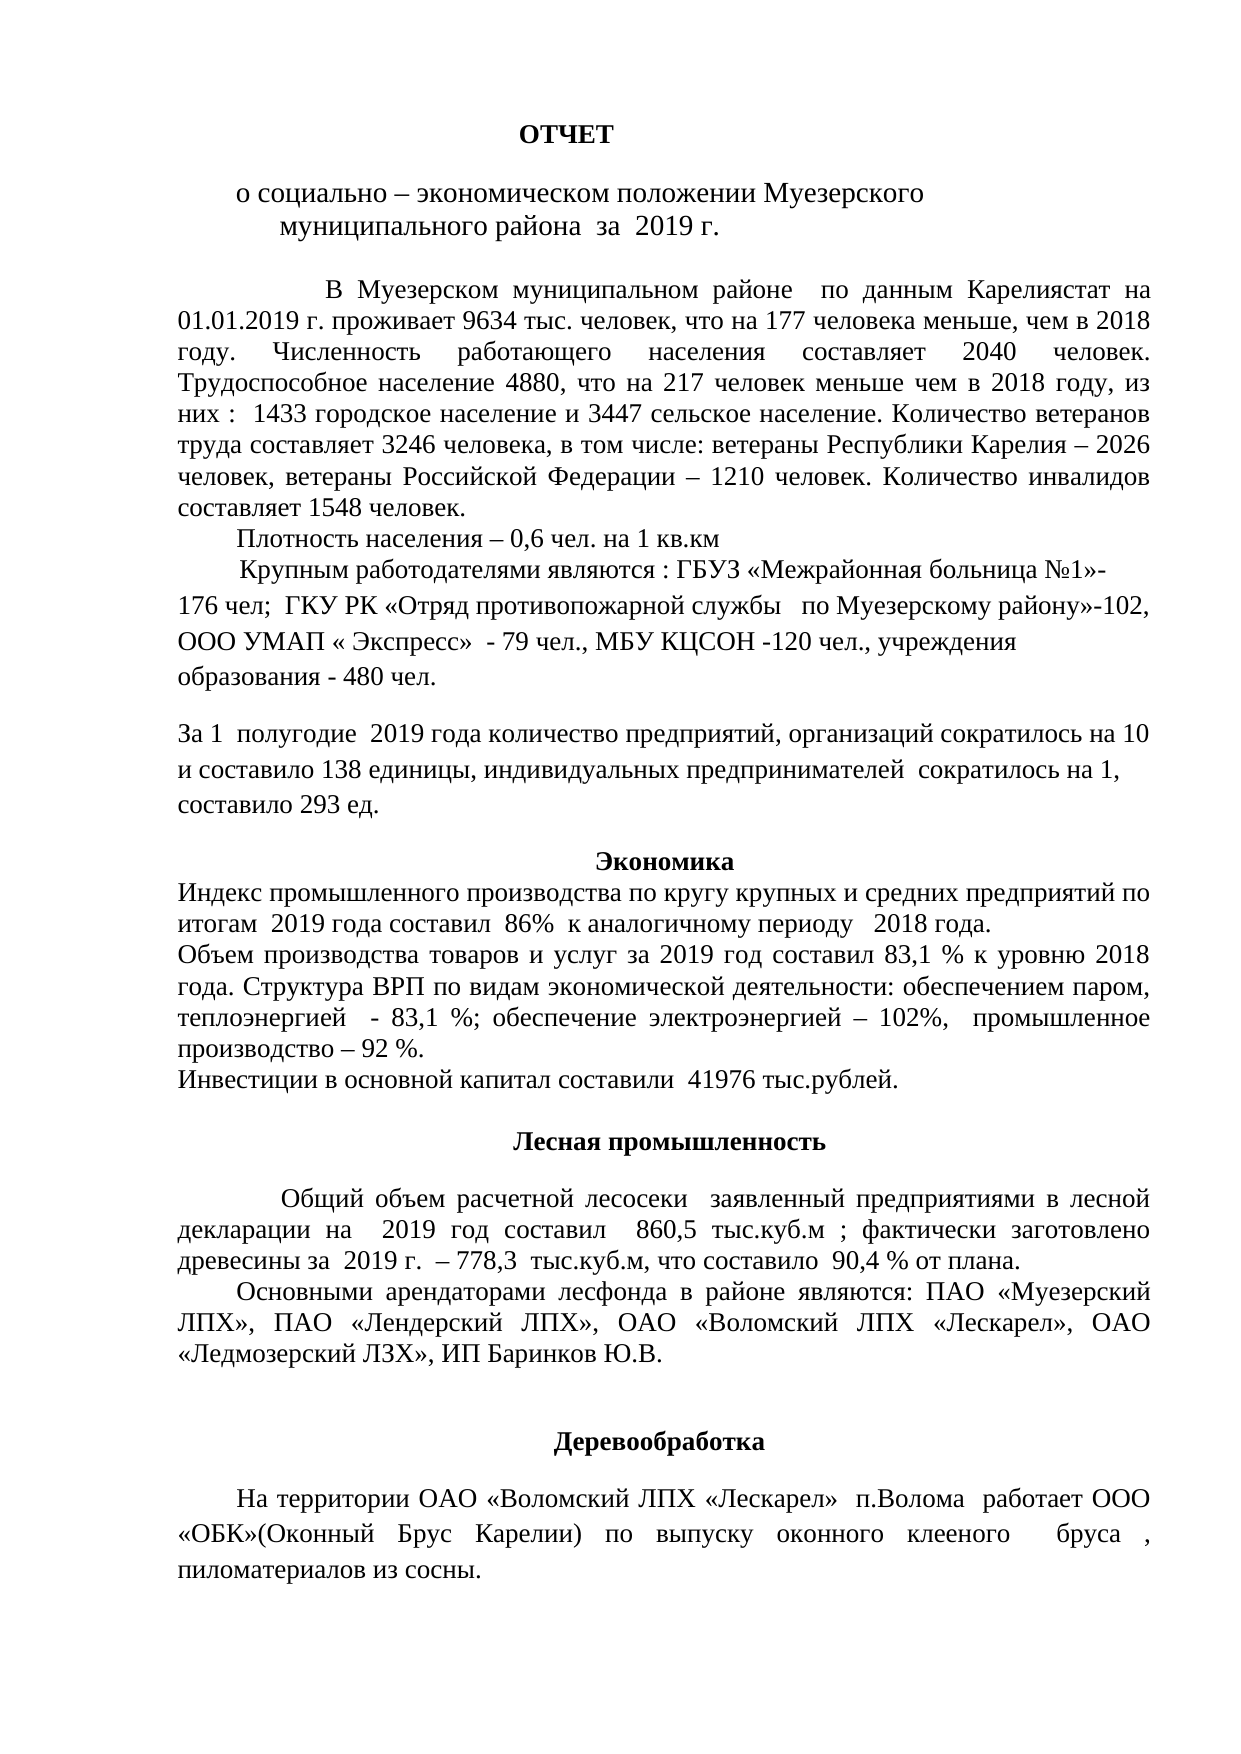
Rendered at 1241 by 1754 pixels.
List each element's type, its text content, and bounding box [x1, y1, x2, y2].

text В Муезерском муниципальном районе по данным Карелиястат на 01.01.2019 г. проживает 9634 тыс. человек, что на 177 человека меньше, чем в 2018 году. Численность работающего населения составляет 2040 человек. Трудоспособное население 4880, что на 217 человек меньше чем в 2018 году, из них : 1433 городское население и 3447 сельское население. Количество ветеранов труда составляет 3246 человека, в том числе: ветераны Республики Карелия – 2026 человек, ветераны Российской Федерации – 1210 человек. Количество инвалидов составляет 1548 человек. [177, 273, 1152, 522]
text Деревообработка [177, 1425, 1152, 1456]
text Экономика [177, 845, 1152, 876]
text о социально – экономическом положении Муезерского [177, 175, 1152, 208]
text Крупным работодателями являются : ГБУЗ «Межрайонная больница №1»- 176 чел; ГКУ РК «Отряд противопожарной службы по Муезерскому району»-102, ООО УМАП « Экспресс» - 79 чел., МБУ КЦСОН -120 чел., учреждения образования - 480 чел. [177, 553, 1152, 692]
text муниципального района за 2019 г. [177, 208, 1152, 242]
text Основными арендаторами лесфонда в районе являются: ПАО «Муезерский ЛПХ», ПАО «Лендерский ЛПХ», ОАО «Воломский ЛПХ «Лескарел», ОАО «Ледмозерский ЛЗХ», ИП Баринков Ю.В. [177, 1275, 1152, 1369]
text Лесная промышленность [177, 1125, 1152, 1156]
text Индекс промышленного производства по кругу крупных и средних предприятий по итогам 2019 года составил 86% к аналогичному периоду 2018 года. [177, 876, 1152, 938]
text Общий объем расчетной лесосеки заявленный предприятиями в лесной декларации на 2019 год составил 860,5 тыс.куб.м ; фактически заготовлено древесины за 2019 г. – 778,3 тыс.куб.м, что составило 90,4 % от плана. [177, 1182, 1152, 1275]
text ОТЧЕТ [177, 118, 1152, 149]
text Плотность населения – 0,6 чел. на 1 кв.км [177, 522, 1152, 553]
text Инвестиции в основной капитал составили 41976 тыс.рублей. [177, 1063, 1152, 1094]
text На территории ОАО «Воломский ЛПХ «Лескарел» п.Волома работает ООО «ОБК»(Оконный Брус Карелии) по выпуску оконного клееного бруса , пиломатериалов из сосны. [177, 1482, 1152, 1584]
text Объем производства товаров и услуг за 2019 год составил 83,1 % к уровню 2018 года. Структура ВРП по видам экономической деятельности: обеспечением паром, теплоэнергией - 83,1 %; обеспечение электроэнергией – 102%, промышленное производство – 92 %. [177, 938, 1152, 1063]
text За 1 полугодие 2019 года количество предприятий, организаций сократилось на 10 и составило 138 единицы, индивидуальных предпринимателей сократилось на 1, составило 293 ед. [177, 717, 1152, 819]
